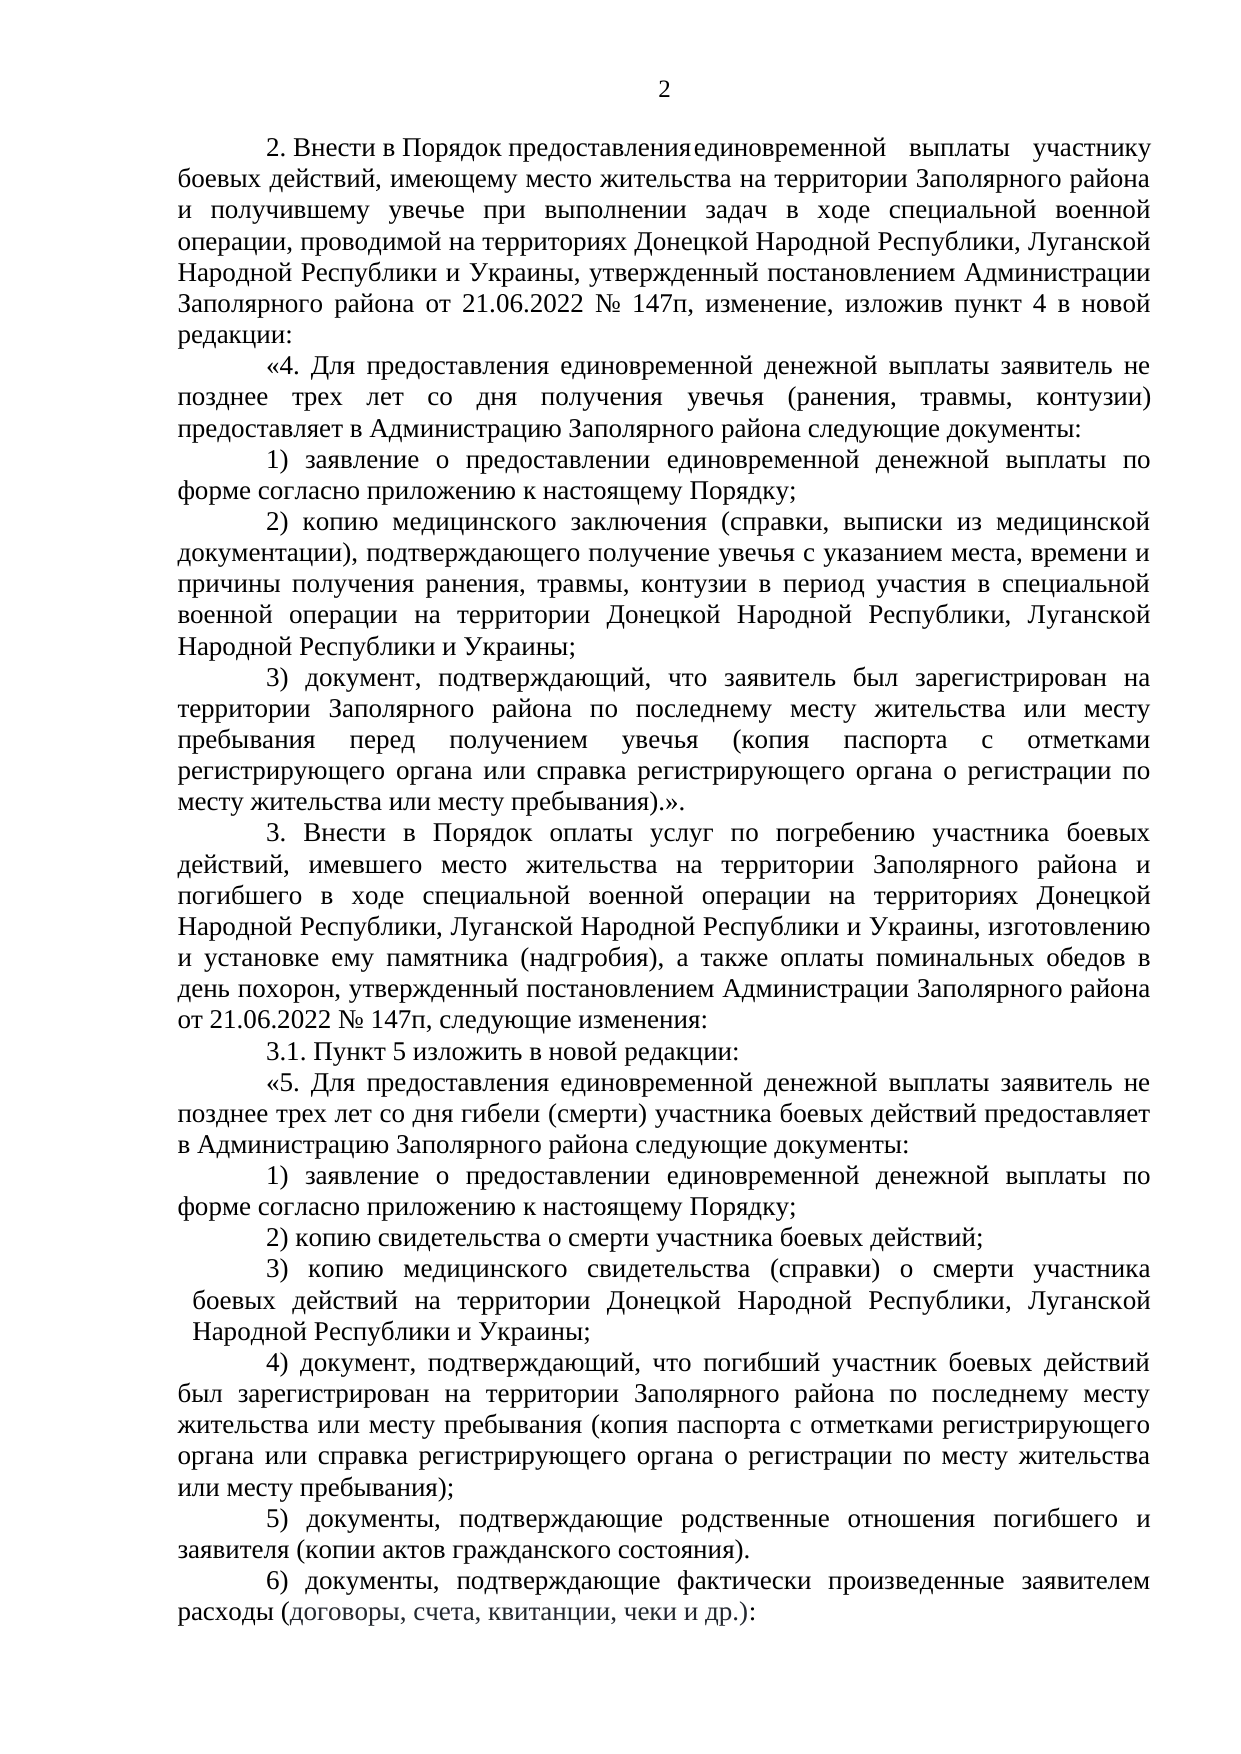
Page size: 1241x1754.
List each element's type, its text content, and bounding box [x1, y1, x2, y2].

text 3) копию медицинского свидетельства (справки) о смерти участника боевых действий на территории Донецкой Народной Республики, Луганской Народной Республики и Украины; [192, 1253, 1152, 1346]
text 1) заявление о предоставлении единовременной денежной выплаты по форме согласно приложению к настоящему Порядку; [177, 443, 1152, 505]
text 3. Внести в Порядок оплаты услуг по погребению участника боевых действий, имевшего место жительства на территории Заполярного района и погибшего в ходе специальной военной операции на территориях Донецкой Народной Республики, Луганской Народной Республики и Украины, изготовлению и установке ему памятника (надгробия), а также оплаты поминальных обедов в день похорон, утвержденный постановлением Администрации Заполярного района от 21.06.2022 № 147п, следующие изменения: [177, 817, 1152, 1034]
text 4) документ, подтверждающий, что погибший участник боевых действий был зарегистрирован на территории Заполярного района по последнему месту жительства или месту пребывания (копия паспорта с отметками регистрирующего органа или справка регистрирующего органа о регистрации по месту жительства или месту пребывания); [177, 1346, 1152, 1502]
text 2. Внести в Порядок предоставления единовременной выплаты участнику боевых действий, имеющему место жительства на территории Заполярного района и получившему увечье при выполнении задач в ходе специальной военной операции, проводимой на территориях Донецкой Народной Республики, Луганской Народной Республики и Украины, утвержденный постановлением Администрации Заполярного района от 21.06.2022 № 147п, изменение, изложив пункт 4 в новой редакции: [177, 131, 1152, 349]
text 2) копию свидетельства о смерти участника боевых действий; [192, 1221, 1152, 1253]
text «4. Для предоставления единовременной денежной выплаты заявитель не позднее трех лет со дня получения увечья (ранения, травмы, контузии) предоставляет в Администрацию Заполярного района следующие документы: [177, 349, 1152, 443]
text 3.1. Пункт 5 изложить в новой редакции: [177, 1034, 1152, 1066]
text 2) копию медицинского заключения (справки, выписки из медицинской документации), подтверждающего получение увечья с указанием места, времени и причины получения ранения, травмы, контузии в период участия в специальной военной операции на территории Донецкой Народной Республики, Луганской Народной Республики и Украины; [177, 505, 1152, 661]
text «5. Для предоставления единовременной денежной выплаты заявитель не позднее трех лет со дня гибели (смерти) участника боевых действий предоставляет в Администрацию Заполярного района следующие документы: [177, 1066, 1152, 1159]
text 6) документы, подтверждающие фактически произведенные заявителем расходы (договоры, счета, квитанции, чеки и др.): [177, 1564, 1152, 1626]
text 1) заявление о предоставлении единовременной денежной выплаты по форме согласно приложению к настоящему Порядку; [177, 1159, 1152, 1221]
text 3) документ, подтверждающий, что заявитель был зарегистрирован на территории Заполярного района по последнему месту жительства или месту пребывания перед получением увечья (копия паспорта с отметками регистрирующего органа или справка регистрирующего органа о регистрации по месту жительства или месту пребывания).». [177, 661, 1152, 817]
text 5) документы, подтверждающие родственные отношения погибшего и заявителя (копии актов гражданского состояния). [177, 1502, 1152, 1564]
